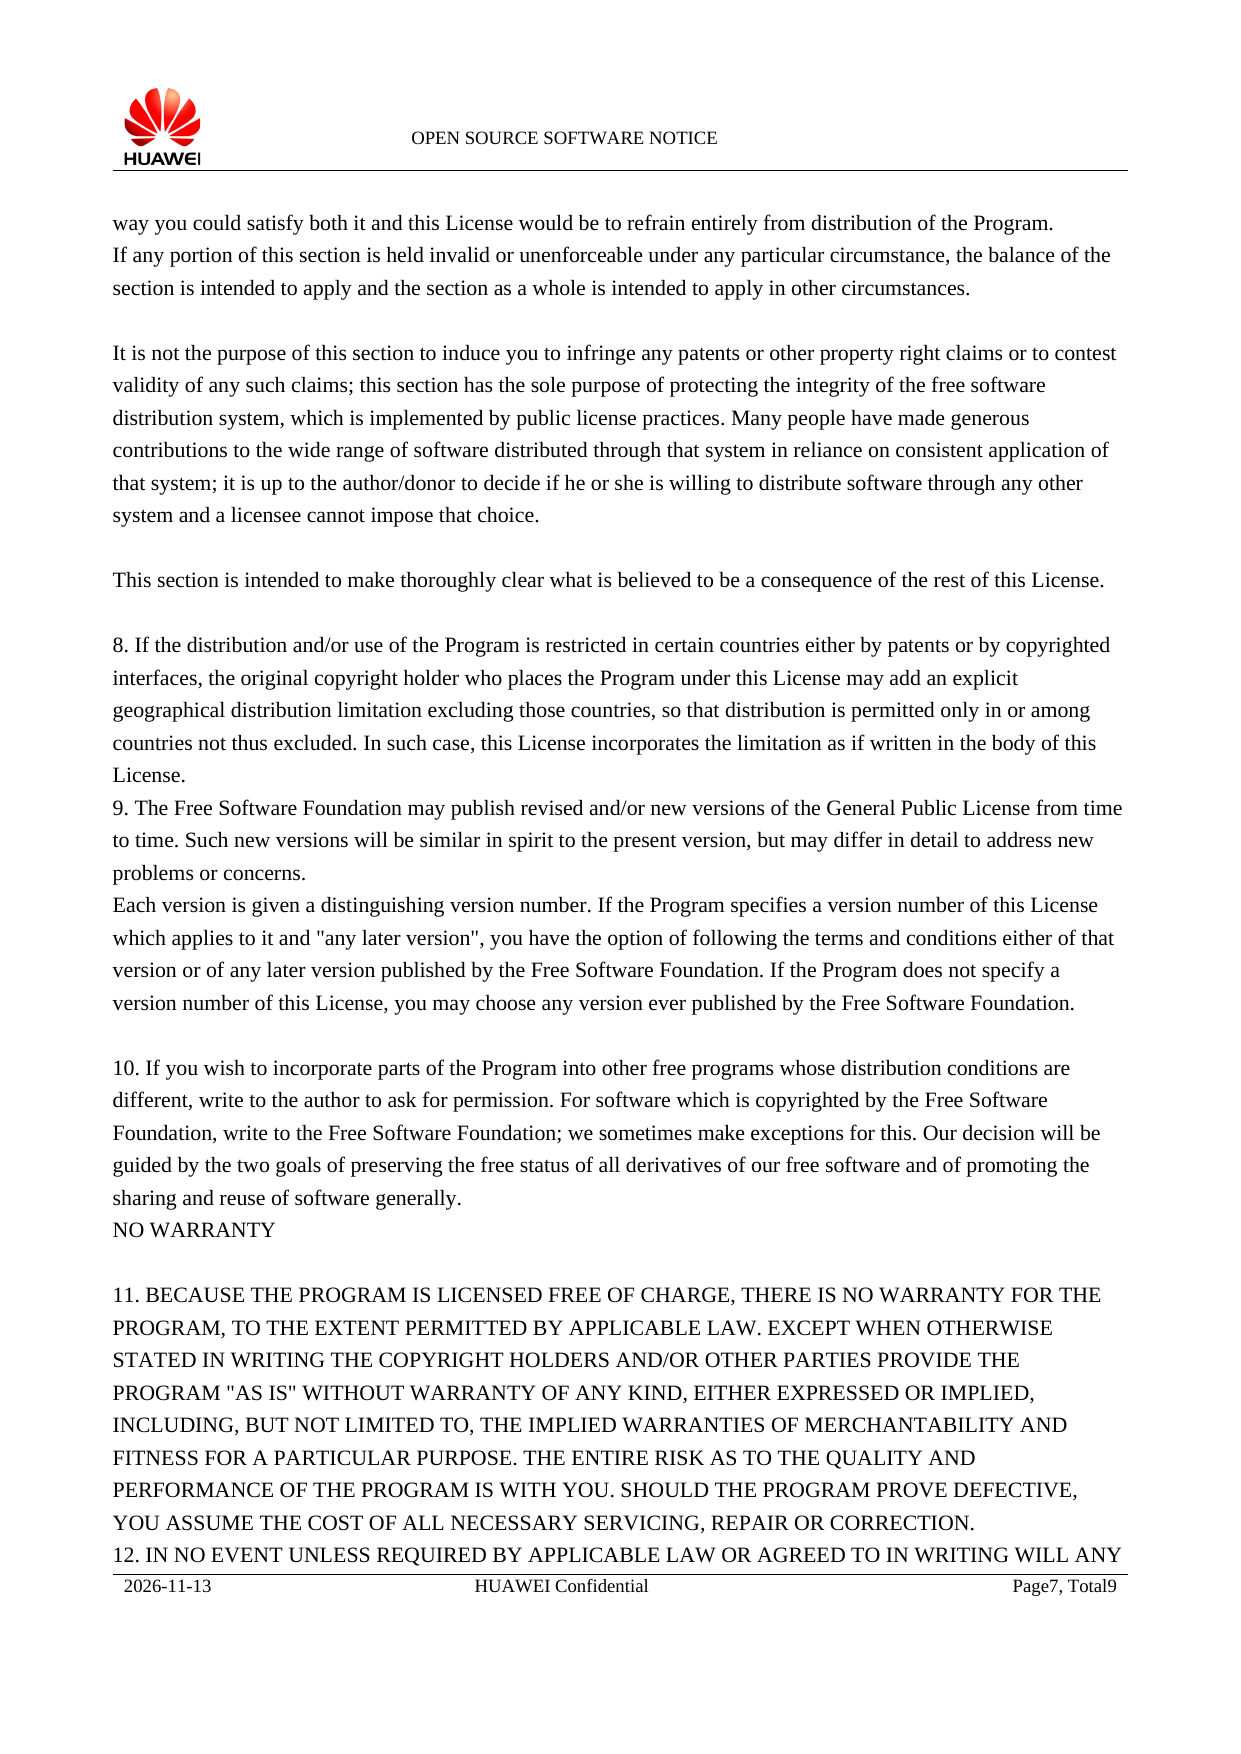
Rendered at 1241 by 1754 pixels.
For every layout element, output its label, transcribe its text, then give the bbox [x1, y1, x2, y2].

picture [124, 88, 201, 165]
